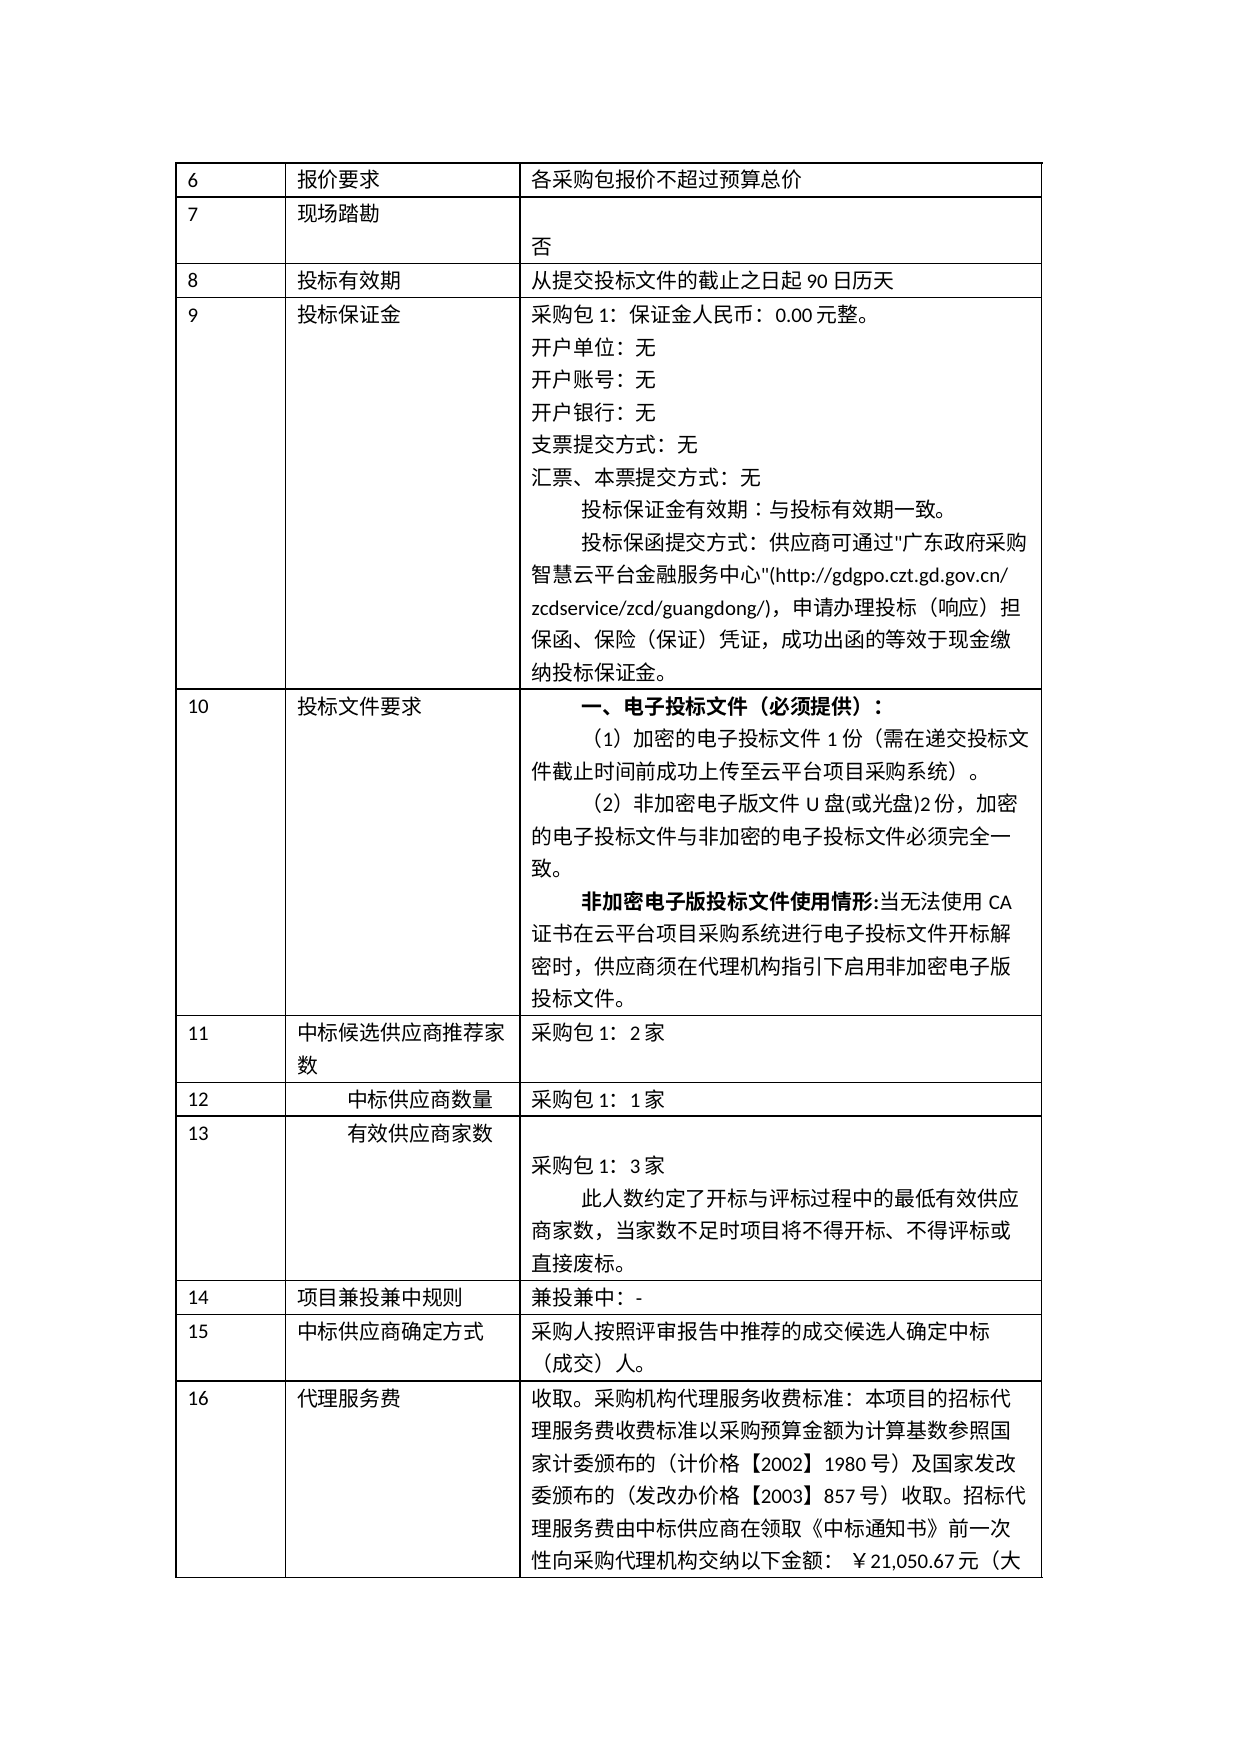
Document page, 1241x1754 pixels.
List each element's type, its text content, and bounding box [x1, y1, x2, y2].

table_cell 兼投兼中：- [521, 1281, 1041, 1313]
table_cell 11 [177, 1016, 285, 1081]
table_cell 中标供应商确定方式 [286, 1315, 519, 1380]
table_cell 8 [177, 264, 285, 297]
table_cell 采购包1：保证金人民币：0.00元整。 开户单位：无 开户账号：无 开户银行：无 支票提交方式：无 汇票、本票提交方式：无 投标保证金有效期∶与投标有效期一致。 投标保函提交方式：供应商可通过"广东政府采购智慧云平台金融服务中心"(http://gdgpo.czt.gd.gov.cn/zcdservice/zcd/guangdong/)，申请办理投标（响应）担保函、保险（保证）凭证，成功出函的等效于现金缴纳投标保证金。 [521, 298, 1041, 688]
table_cell 10 [177, 690, 285, 1015]
table_cell 14 [177, 1281, 285, 1313]
table_cell 否 [521, 198, 1041, 263]
table_cell 投标文件要求 [286, 690, 519, 1015]
table_cell 15 [177, 1315, 285, 1380]
table_cell 中标候选供应商推荐家数 [286, 1016, 519, 1081]
table_cell 现场踏勘 [286, 198, 519, 263]
table_cell 一、电子投标文件（必须提供）： （1）加密的电子投标文件 1 份（需在递交投标文件截止时间前成功上传至云平台项目采购系统）。 （2）非加密电子版文件 U 盘(或光盘)2份，加密的电子投标文件与非加密的电子投标文件必须完全一致。 非加密电子版投标文件使用情形:当无法使用 CA 证书在云平台项目采购系统进行电子投标文件开标解密时，供应商须在代理机构指引下启用非加密电子版投标文件。 [521, 690, 1041, 1015]
table_cell 项目兼投兼中规则 [286, 1281, 519, 1313]
table_cell 中标供应商数量 [286, 1083, 519, 1115]
table_cell 7 [177, 198, 285, 263]
table_cell 投标保证金 [286, 298, 519, 688]
table_cell 采购包1：1家 [521, 1083, 1041, 1115]
table_cell 各采购包报价不超过预算总价 [521, 164, 1041, 196]
table_cell 从提交投标文件的截止之日起90日历天 [521, 264, 1041, 297]
table_cell 12 [177, 1083, 285, 1115]
table_cell 采购包1：3家 此人数约定了开标与评标过程中的最低有效供应商家数，当家数不足时项目将不得开标、不得评标或直接废标。 [521, 1117, 1041, 1279]
table_cell 6 [177, 164, 285, 196]
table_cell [521, 1382, 1041, 1577]
table_cell 16 [177, 1382, 285, 1577]
table_cell 代理服务费 [286, 1382, 519, 1577]
table_cell 有效供应商家数 [286, 1117, 519, 1279]
table_cell 采购包1：2家 [521, 1016, 1041, 1081]
table_cell 9 [177, 298, 285, 688]
table_cell 13 [177, 1117, 285, 1279]
table_cell 投标有效期 [286, 264, 519, 297]
table_cell 采购人按照评审报告中推荐的成交候选人确定中标（成交）人。 [521, 1315, 1041, 1380]
table_cell 报价要求 [286, 164, 519, 196]
